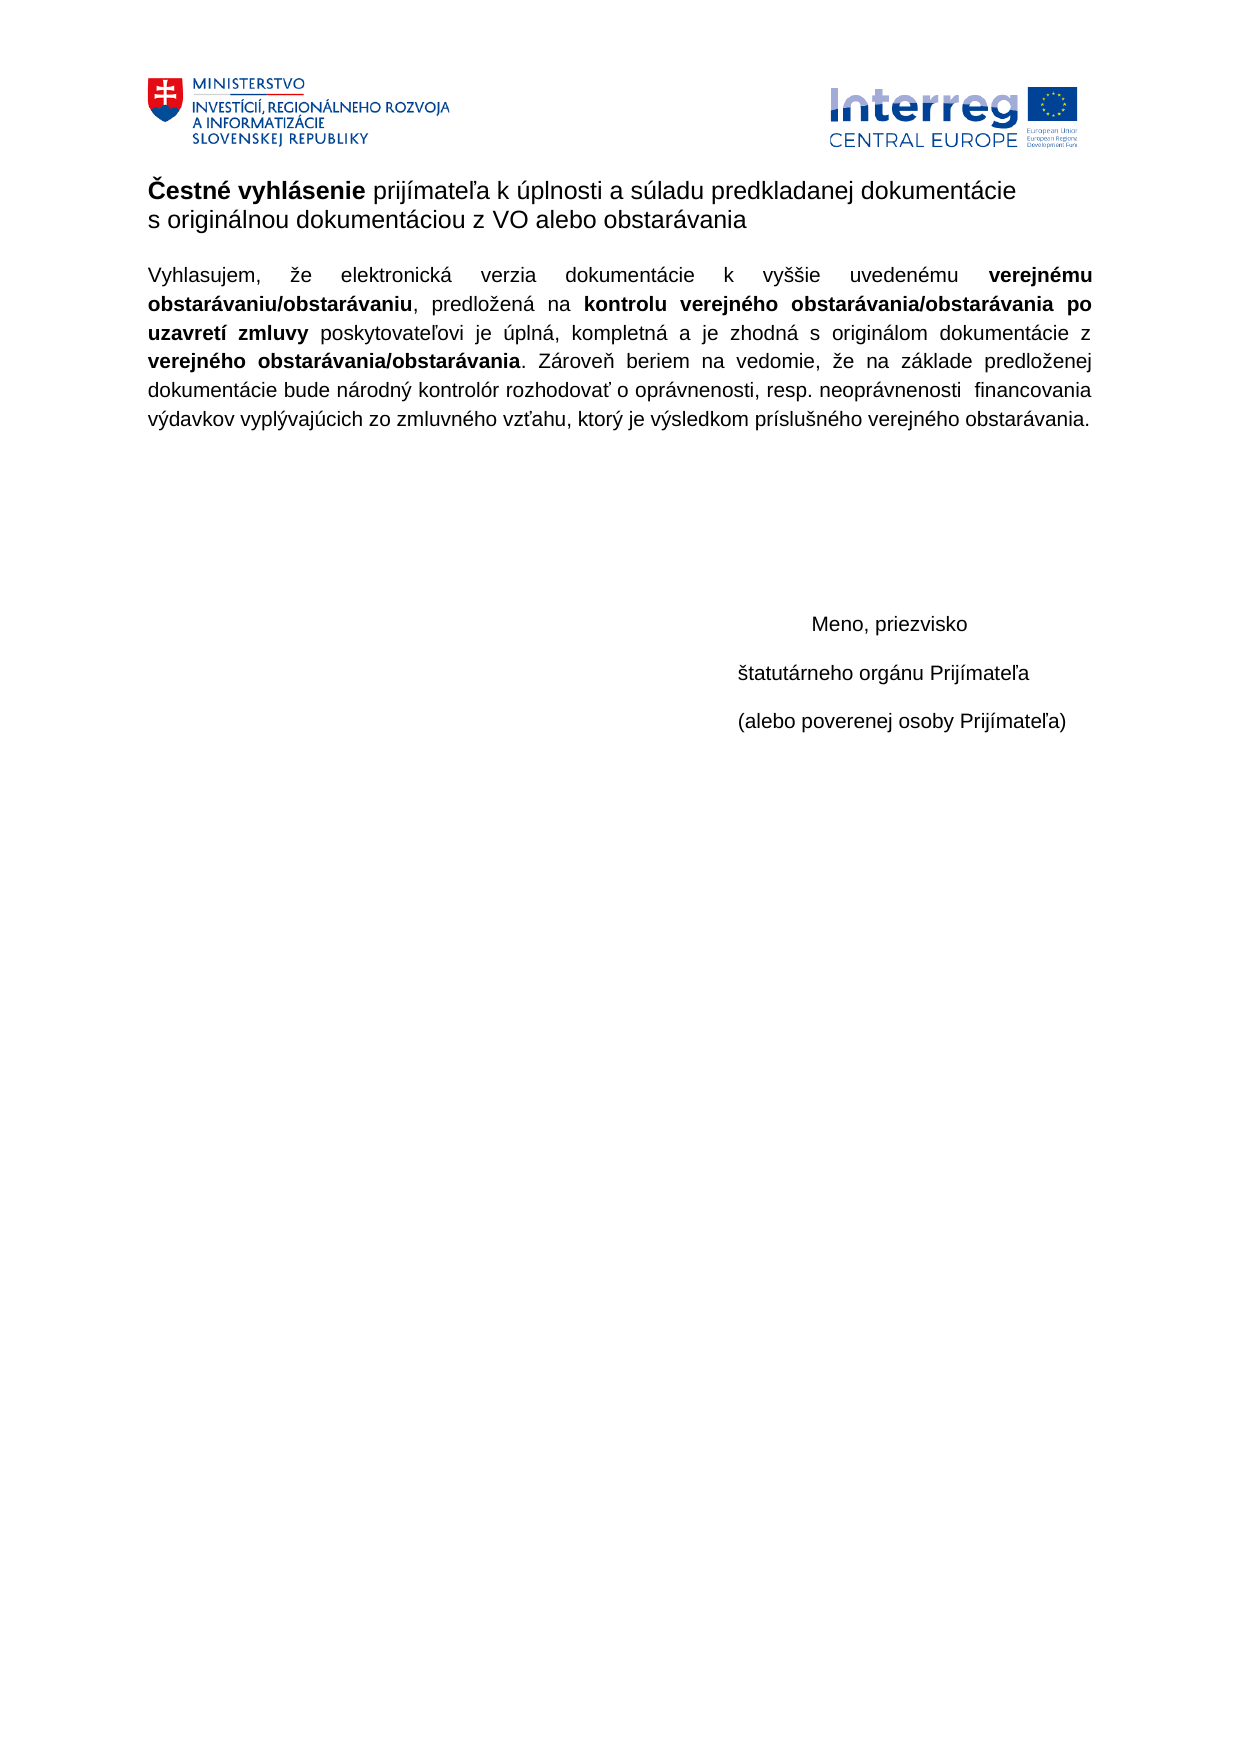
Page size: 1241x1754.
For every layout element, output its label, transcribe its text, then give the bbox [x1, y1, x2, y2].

picture [147, 78, 450, 147]
text Čestné vyhlásenie prijímateľa k úplnosti a súladu predkladanej dokumentácie s originálnou dokumentáciou z VO alebo obstarávania [148, 176, 1093, 234]
text Meno, priezvisko [148, 612, 1093, 636]
text (alebo poverenej osoby Prijímateľa) [664, 709, 1093, 733]
text Vyhlasujem, že elektronická verzia dokumentácie k vyššie uvedenému verejnému obstarávaniu/obstarávaniu, predložená na kontrolu verejného obstarávania/obstarávania po uzavretí zmluvy poskytovateľovi je úplná, kompletná a je zhodná s originálom dokumentácie z verejného obstarávania/obstarávania. Zároveň beriem na vedomie, že na základe predloženej dokumentácie bude národný kontrolór rozhodovať o oprávnenosti, resp. neoprávnenosti financovania výdavkov vyplývajúcich zo zmluvného vzťahu, ktorý je výsledkom príslušného verejného obstarávania. [148, 263, 1093, 431]
picture [830, 73, 1078, 166]
text štatutárneho orgánu Prijímateľa [148, 660, 1093, 684]
